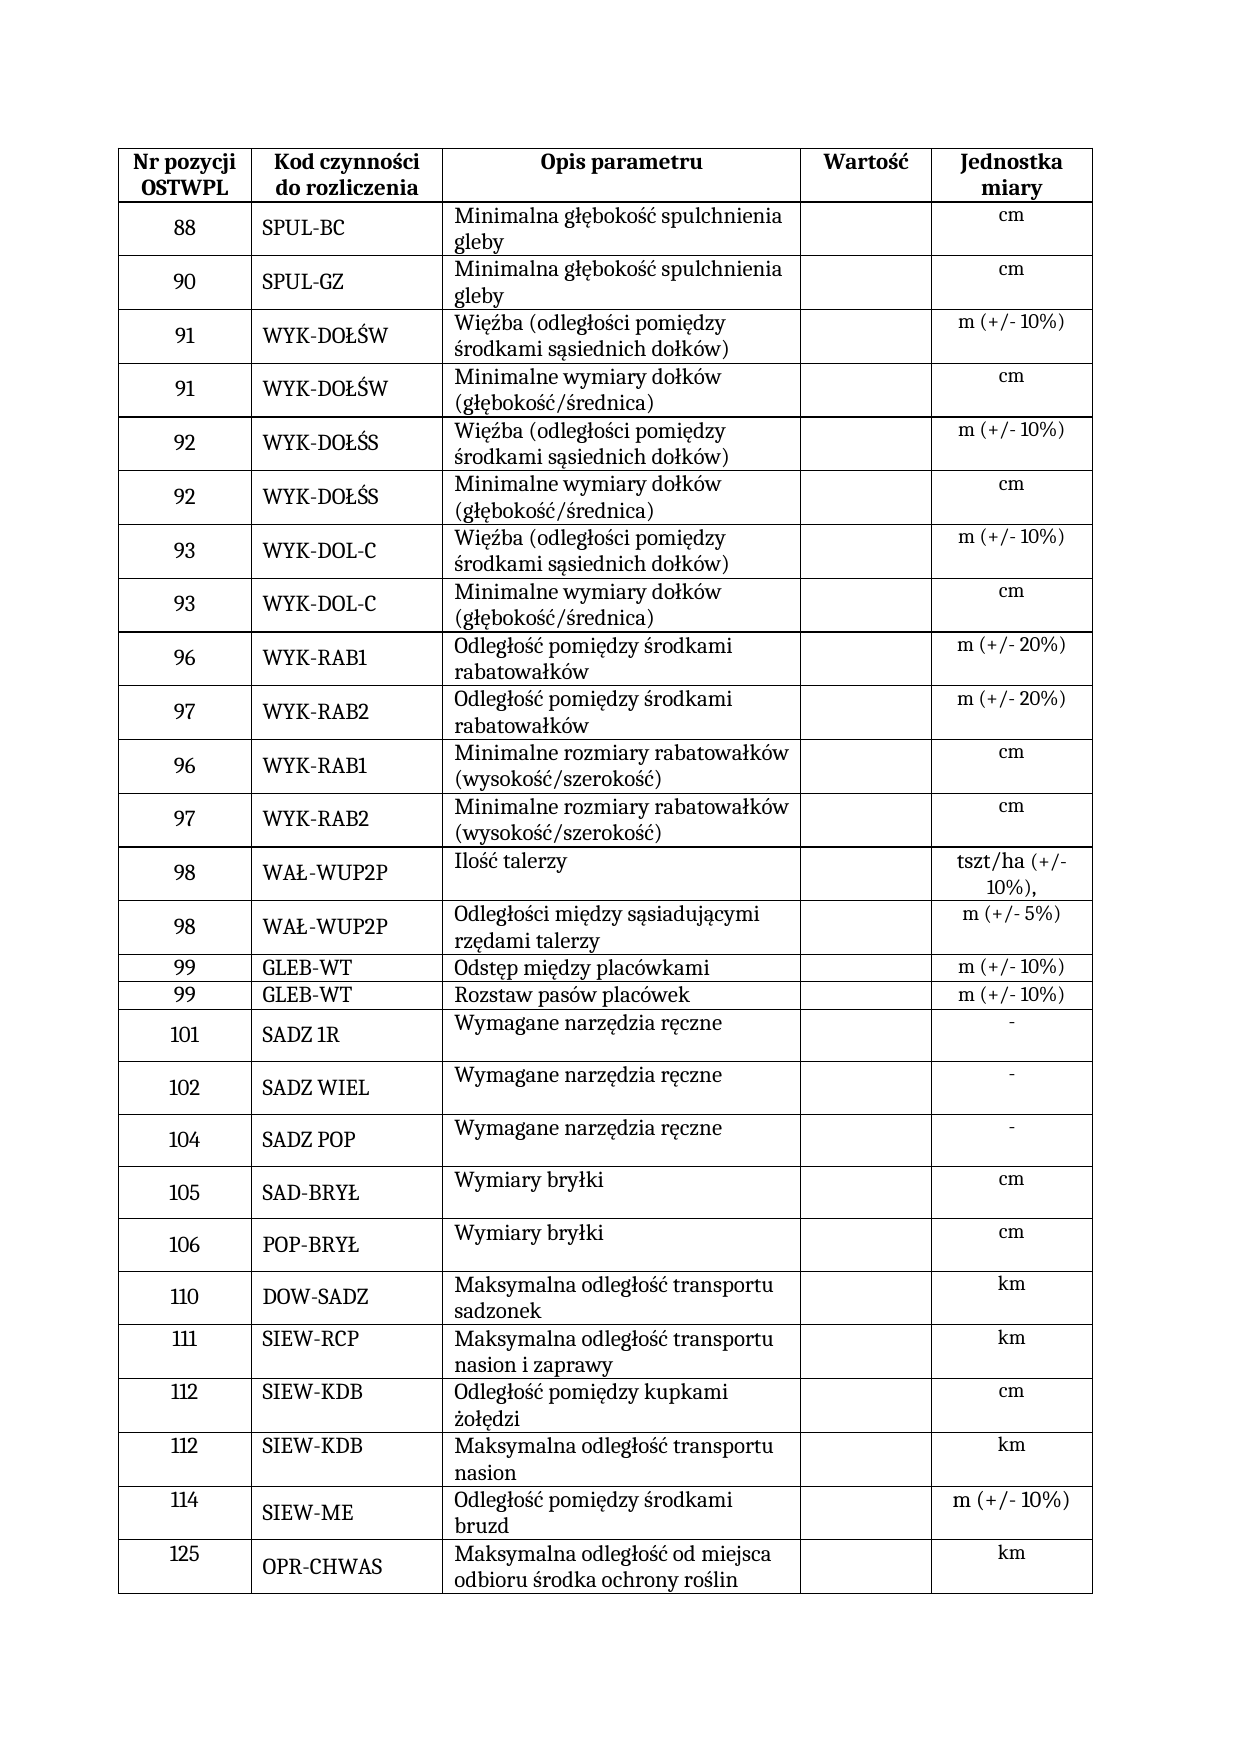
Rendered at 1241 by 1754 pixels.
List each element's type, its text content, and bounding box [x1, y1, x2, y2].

table_cell GLEB-WT [252, 982, 442, 1009]
table_cell SPUL-GZ [252, 256, 442, 309]
table_cell Minimalne wymiary dołków (głębokość/średnica) [443, 579, 800, 631]
table_cell 105 [119, 1167, 251, 1218]
table_cell [801, 982, 931, 1009]
table_cell SIEW-ME [252, 1487, 442, 1539]
table_cell Więźba (odległości pomiędzy środkami sąsiednich dołków) [443, 418, 800, 470]
table_cell 96 [119, 633, 251, 685]
table_cell m (+/- 10%) [932, 418, 1092, 470]
table_cell Minimalne rozmiary rabatowałków (wysokość/szerokość) [443, 740, 800, 793]
table_cell cm [932, 579, 1092, 631]
table_cell [801, 1540, 931, 1593]
table_cell Odległości między sąsiadującymi rzędami talerzy [443, 901, 800, 954]
table_cell [801, 364, 931, 416]
table_cell Więźba (odległości pomiędzy środkami sąsiednich dołków) [443, 525, 800, 578]
table_cell [801, 633, 931, 685]
table_cell [801, 1010, 931, 1061]
table_cell [801, 848, 931, 900]
table_cell 97 [119, 686, 251, 739]
table_cell 112 [119, 1433, 251, 1486]
table_cell WYK-DOL-C [252, 579, 442, 631]
table_cell Odległość pomiędzy środkami rabatowałków [443, 686, 800, 739]
table_cell [801, 1379, 931, 1432]
table_cell m (+/- 20%) [932, 686, 1092, 739]
table_cell GLEB-WT [252, 955, 442, 981]
table_cell cm [932, 794, 1092, 846]
table_cell Maksymalna odległość transportu sadzonek [443, 1272, 800, 1324]
table_cell Minimalna głębokość spulchnienia gleby [443, 256, 800, 309]
table_cell m (+/- 5%) [932, 901, 1092, 954]
table_cell 99 [119, 982, 251, 1009]
table_cell WYK-RAB1 [252, 633, 442, 685]
table_cell [801, 740, 931, 793]
table_cell WAŁ-WUP2P [252, 901, 442, 954]
table_cell tszt/ha (+/- 10%), [932, 848, 1092, 900]
table_cell SPUL-BC [252, 203, 442, 255]
table_cell OPR-CHWAS [252, 1540, 442, 1593]
table_cell m (+/- 10%) [932, 982, 1092, 1009]
table_cell km [932, 1433, 1092, 1486]
table_cell [801, 418, 931, 470]
table_cell [801, 1167, 931, 1218]
table_cell Wymagane narzędzia ręczne [443, 1062, 800, 1113]
table_cell Minimalna głębokość spulchnienia gleby [443, 203, 800, 255]
table_cell POP-BRYŁ [252, 1219, 442, 1271]
table_cell [801, 1487, 931, 1539]
table_cell 91 [119, 364, 251, 416]
table_cell cm [932, 1379, 1092, 1432]
table_cell [801, 794, 931, 846]
table_cell m (+/- 20%) [932, 633, 1092, 685]
table_cell 114 [119, 1487, 251, 1539]
table_cell WYK-DOŁŚW [252, 364, 442, 416]
table_cell Minimalne wymiary dołków (głębokość/średnica) [443, 471, 800, 524]
table_cell Odległość pomiędzy środkami rabatowałków [443, 633, 800, 685]
table_cell Więźba (odległości pomiędzy środkami sąsiednich dołków) [443, 310, 800, 363]
table_header Nr pozycji OSTWPL [119, 149, 251, 201]
table_cell Ilość talerzy [443, 848, 800, 900]
table_cell 96 [119, 740, 251, 793]
table_cell - [932, 1115, 1092, 1166]
table_cell Wymagane narzędzia ręczne [443, 1115, 800, 1166]
table_cell [801, 1325, 931, 1378]
table_cell SIEW-RCP [252, 1325, 442, 1378]
table_cell km [932, 1540, 1092, 1593]
table_cell 92 [119, 418, 251, 470]
table_cell WYK-DOŁŚS [252, 418, 442, 470]
table_cell Wymagane narzędzia ręczne [443, 1010, 800, 1061]
table_header Jednostka miary [932, 149, 1092, 201]
table_cell WYK-RAB1 [252, 740, 442, 793]
table_cell [801, 1219, 931, 1271]
table_cell WYK-DOL-C [252, 525, 442, 578]
table_cell WYK-RAB2 [252, 794, 442, 846]
table_cell Rozstaw pasów placówek [443, 982, 800, 1009]
table_cell WYK-RAB2 [252, 686, 442, 739]
table_cell 98 [119, 848, 251, 900]
table_cell WYK-DOŁŚS [252, 471, 442, 524]
table_cell - [932, 1010, 1092, 1061]
table_cell - [932, 1062, 1092, 1113]
table_cell 98 [119, 901, 251, 954]
table_cell SIEW-KDB [252, 1379, 442, 1432]
table_cell 93 [119, 525, 251, 578]
table_cell 104 [119, 1115, 251, 1166]
table_cell m (+/- 10%) [932, 525, 1092, 578]
table_cell [801, 1433, 931, 1486]
table_cell cm [932, 1219, 1092, 1271]
table_cell [801, 525, 931, 578]
table_cell [801, 955, 931, 981]
table_cell 106 [119, 1219, 251, 1271]
table_cell 110 [119, 1272, 251, 1324]
table_cell km [932, 1272, 1092, 1324]
table_cell SAD-BRYŁ [252, 1167, 442, 1218]
table_cell m (+/- 10%) [932, 1487, 1092, 1539]
table_cell SIEW-KDB [252, 1433, 442, 1486]
table_cell 111 [119, 1325, 251, 1378]
table_cell cm [932, 740, 1092, 793]
table_cell WAŁ-WUP2P [252, 848, 442, 900]
table_cell [801, 1062, 931, 1113]
table_cell [801, 256, 931, 309]
table_cell DOW-SADZ [252, 1272, 442, 1324]
table_cell cm [932, 364, 1092, 416]
table_cell km [932, 1325, 1092, 1378]
table_cell SADZ POP [252, 1115, 442, 1166]
table_cell [801, 579, 931, 631]
table_cell 91 [119, 310, 251, 363]
table_cell Maksymalna odległość od miejsca odbioru środka ochrony roślin [443, 1540, 800, 1593]
table_cell 90 [119, 256, 251, 309]
table_cell [801, 686, 931, 739]
table_cell [801, 1115, 931, 1166]
table_cell cm [932, 256, 1092, 309]
table_header Kod czynności do rozliczenia [252, 149, 442, 201]
table_cell 97 [119, 794, 251, 846]
table_cell 102 [119, 1062, 251, 1113]
table_cell Maksymalna odległość transportu nasion [443, 1433, 800, 1486]
table_cell 99 [119, 955, 251, 981]
table_cell Odstęp między placówkami [443, 955, 800, 981]
table_cell Minimalne rozmiary rabatowałków (wysokość/szerokość) [443, 794, 800, 846]
table_header Wartość [801, 149, 931, 201]
table_cell Odległość pomiędzy kupkami żołędzi [443, 1379, 800, 1432]
table_cell cm [932, 1167, 1092, 1218]
table_cell Maksymalna odległość transportu nasion i zaprawy [443, 1325, 800, 1378]
table_cell 101 [119, 1010, 251, 1061]
table_cell 93 [119, 579, 251, 631]
table_cell Wymiary bryłki [443, 1219, 800, 1271]
table_cell [801, 901, 931, 954]
table_cell m (+/- 10%) [932, 955, 1092, 981]
table_cell WYK-DOŁŚW [252, 310, 442, 363]
table_cell [801, 203, 931, 255]
table_cell Wymiary bryłki [443, 1167, 800, 1218]
table_cell m (+/- 10%) [932, 310, 1092, 363]
table_cell cm [932, 471, 1092, 524]
table_cell SADZ WIEL [252, 1062, 442, 1113]
table_cell [801, 471, 931, 524]
table_cell [801, 310, 931, 363]
table_cell 92 [119, 471, 251, 524]
table_cell cm [932, 203, 1092, 255]
table_cell Minimalne wymiary dołków (głębokość/średnica) [443, 364, 800, 416]
table_cell 88 [119, 203, 251, 255]
table_cell SADZ 1R [252, 1010, 442, 1061]
table_cell 125 [119, 1540, 251, 1593]
table_cell 112 [119, 1379, 251, 1432]
table_cell [801, 1272, 931, 1324]
table_header Opis parametru [443, 149, 800, 201]
table_cell Odległość pomiędzy środkami bruzd [443, 1487, 800, 1539]
